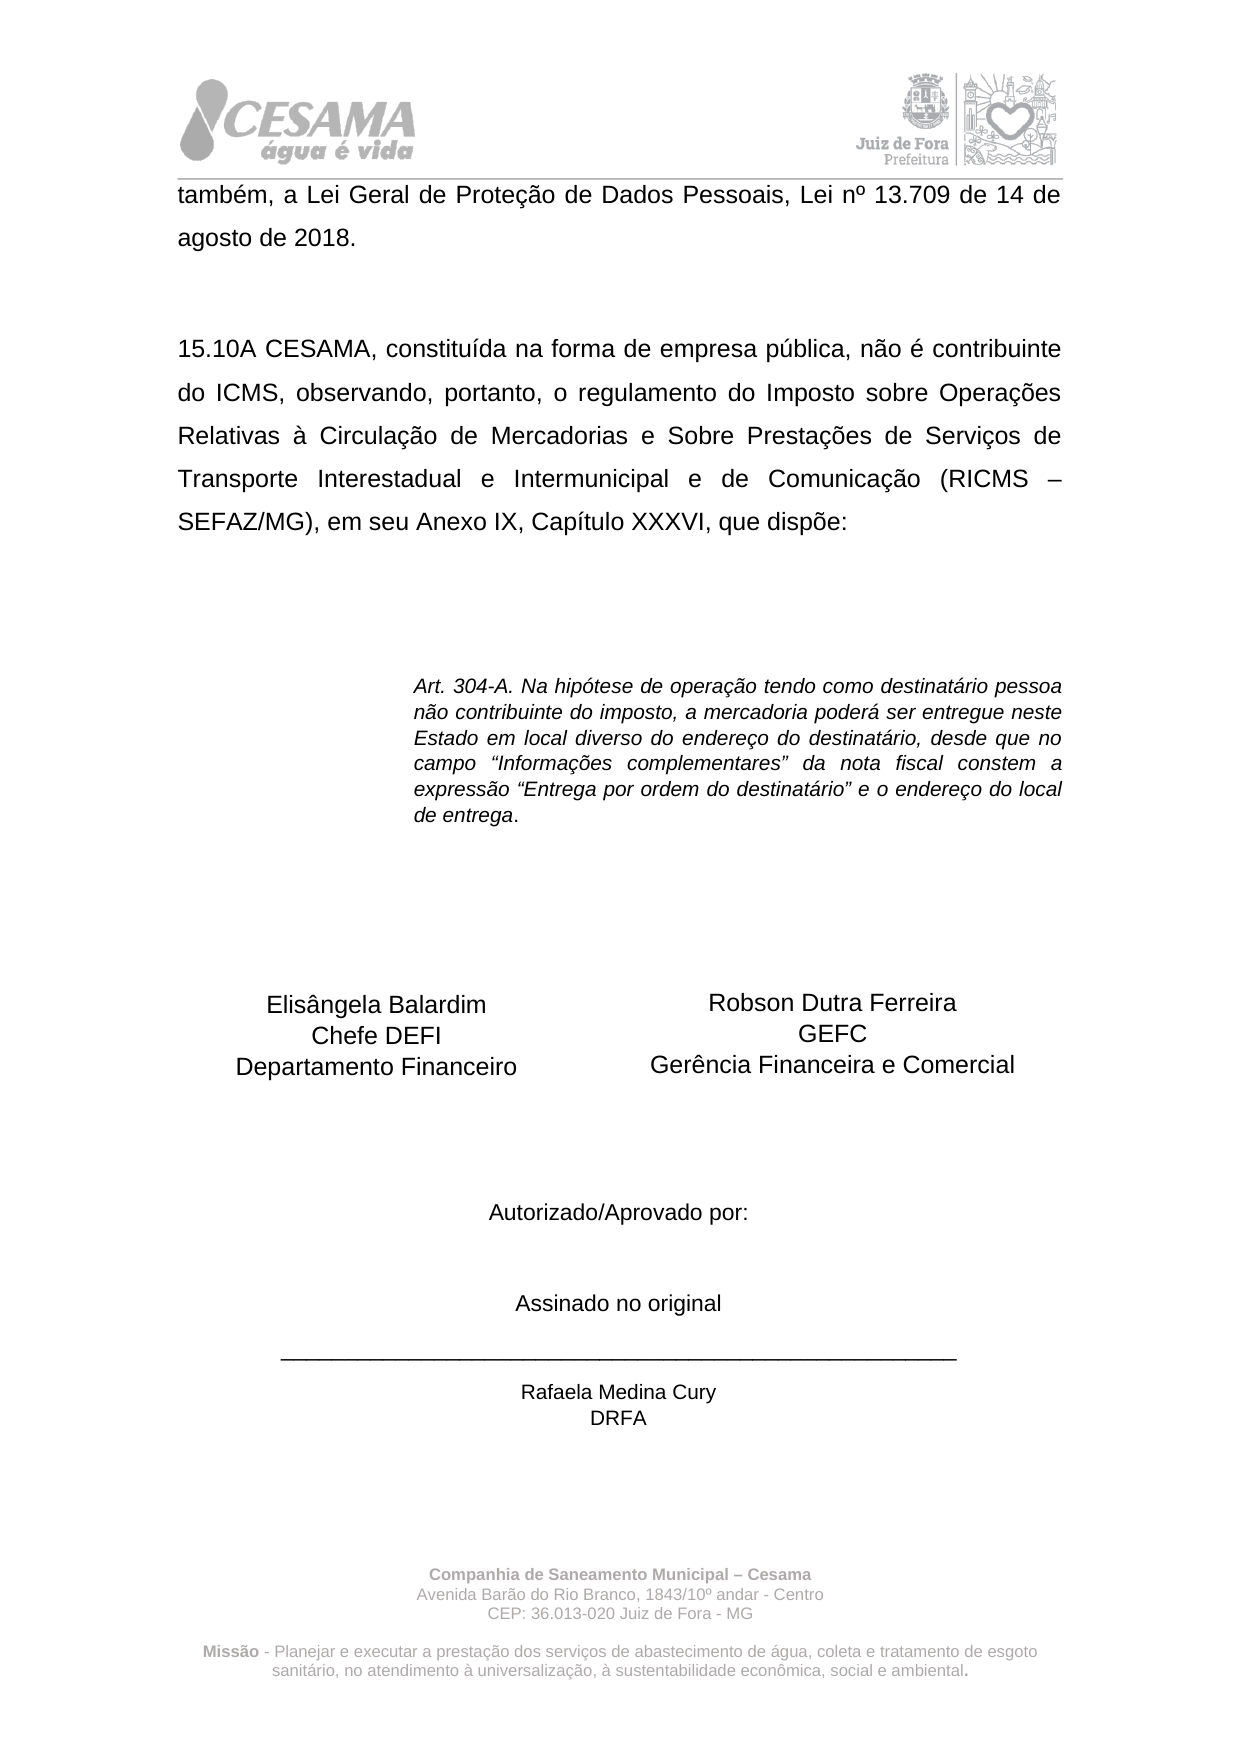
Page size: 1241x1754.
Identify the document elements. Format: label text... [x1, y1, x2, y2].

table_header Elisângela Balardim Chefe DEFI Departamento Financeiro [163, 845, 591, 1109]
table_cell Autorizado/Aprovado por: Assinado no original _____________________________________________________ Rafaela Medina Cury DRFA [163, 1109, 1074, 1448]
table_header Robson Dutra Ferreira GEFC Gerência Financeira e Comercial [591, 845, 1074, 1109]
text Art. 304-A. Na hipótese de operação tendo como destinatário pessoa não contribuinte do imposto, a mercadoria poderá ser entregue neste Estado em local diverso do endereço do destinatário, desde que no campo “Informações complementares” da nota fiscal constem a expressão “Entrega por ordem do destinatário” e o endereço do local de entrega. [413, 674, 1063, 827]
picture [177, 73, 1064, 180]
text 15.10A CESAMA, constituída na forma de empresa pública, não é contribuinte do ICMS, observando, portanto, o regulamento do Imposto sobre Operações Relativas à Circulação de Mercadorias e Sobre Prestações de Serviços de Transporte Interestadual e Intermunicipal e de Comunicação (RICMS – SEFAZ/MG), em seu Anexo IX, Capítulo XXXVI, que dispõe: [177, 334, 1063, 536]
